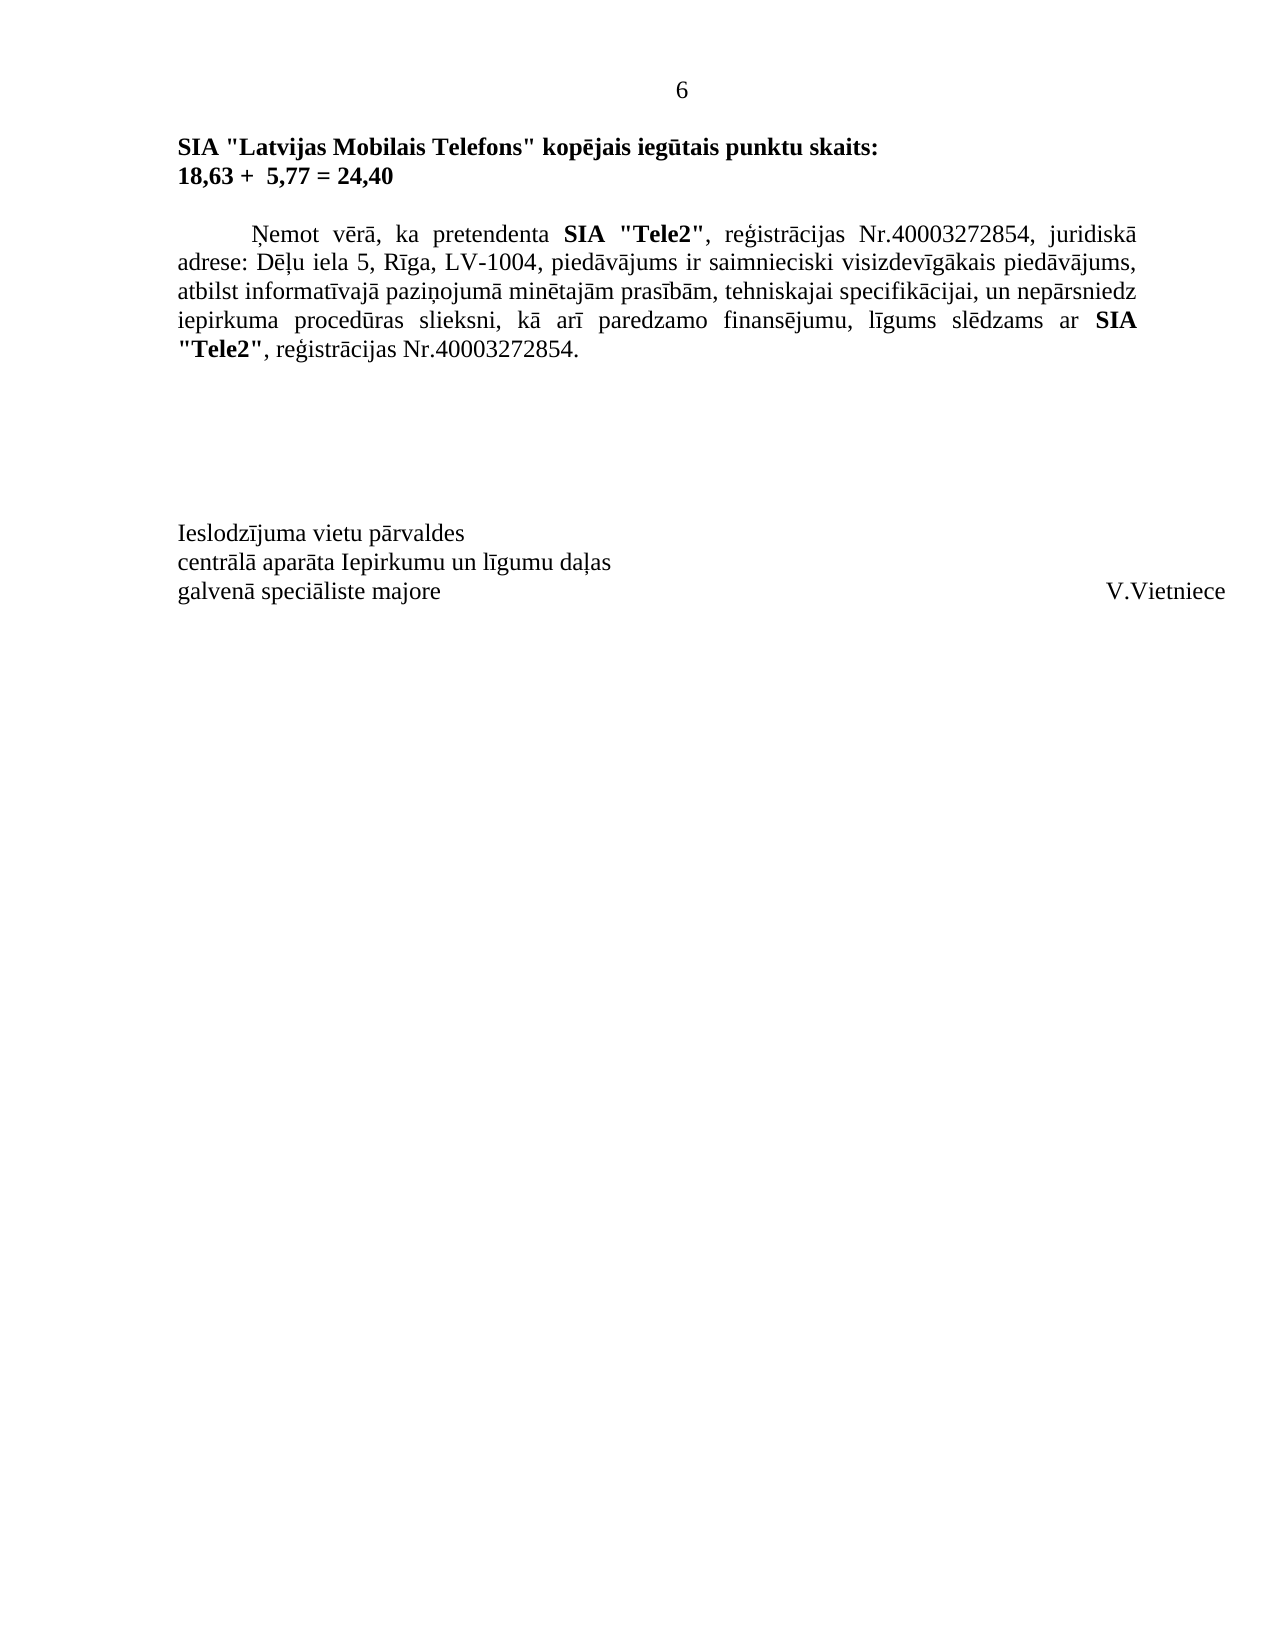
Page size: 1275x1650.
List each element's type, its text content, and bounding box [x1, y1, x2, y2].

text 18,63 + 5,77 = 24,40 [177, 161, 1137, 190]
text Ieslodzījuma vietu pārvaldes [177, 518, 1186, 547]
text SIA "Latvijas Mobilais Telefons" kopējais iegūtais punktu skaits: [177, 132, 1137, 161]
text Ņemot vērā, ka pretendenta SIA "Tele2", reģistrācijas Nr.40003272854, juridiskā adrese: Dēļu iela 5, Rīga, LV-1004, piedāvājums ir saimnieciski visizdevīgākais piedāvājums, atbilst informatīvajā paziņojumā minētajām prasībām, tehniskajai specifikācijai, un nepārsniedz iepirkuma procedūras slieksni, kā arī paredzamo finansējumu, līgums slēdzams ar SIA "Tele2", reģistrācijas Nr.40003272854. [177, 219, 1137, 362]
text centrālā aparāta Iepirkumu un līgumu daļas [177, 547, 1186, 576]
text galvenā speciāliste majore V.Vietniece [177, 576, 1152, 604]
